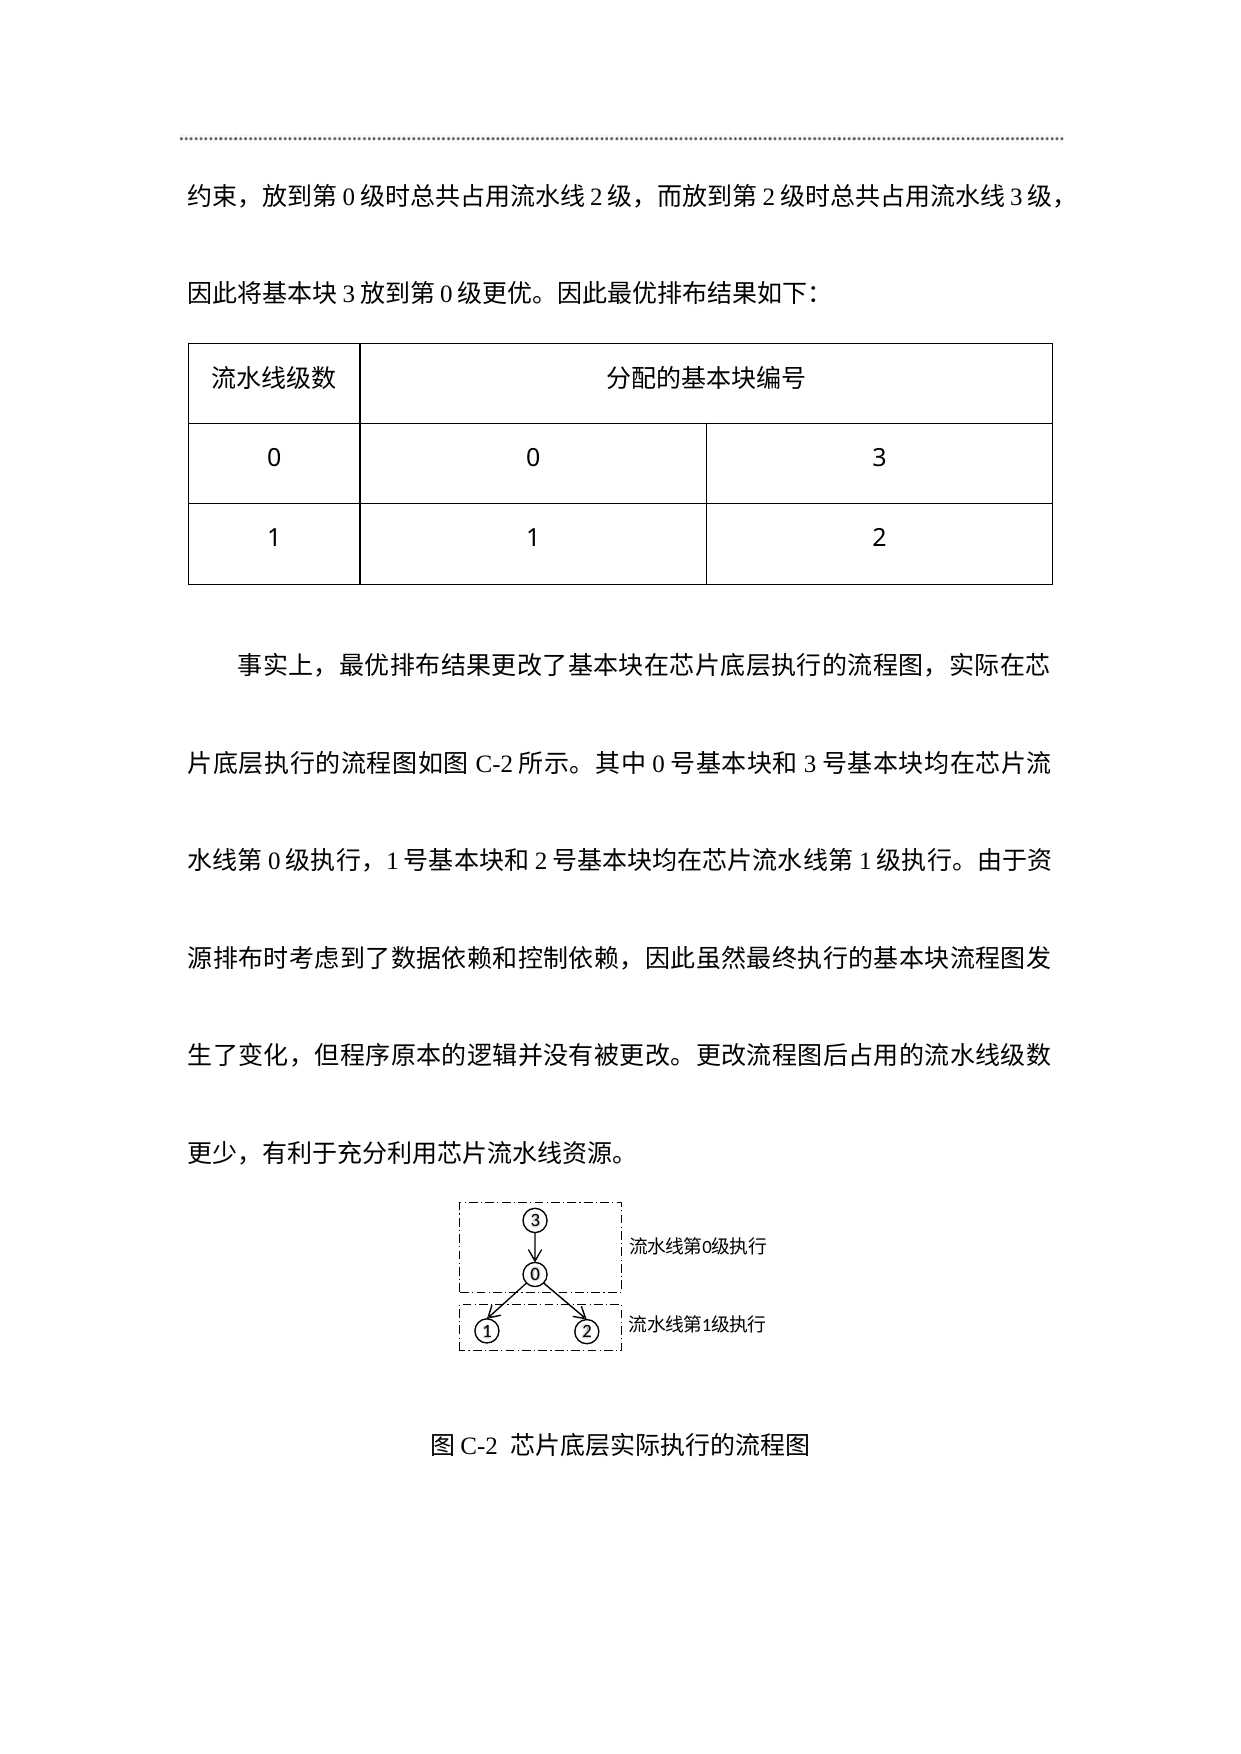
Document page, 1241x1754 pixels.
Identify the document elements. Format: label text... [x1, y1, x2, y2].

text 图C-2 芯片底层实际执行的流程图 [187, 1411, 1053, 1476]
table_cell 3 [707, 424, 1052, 503]
table_cell 2 [707, 504, 1052, 583]
table_cell 1 [361, 504, 706, 583]
table_header 分配的基本块编号 [361, 344, 1052, 423]
picture [179, 134, 1064, 143]
text 事实上，最优排布结果更改了基本块在芯片底层执行的流程图，实际在芯片底层执行的流程图如图C-2所示。其中0号基本块和3号基本块均在芯片流水线第0级执行，1号基本块和2号基本块均在芯片流水线第1级执行。由于资源排布时考虑到了数据依赖和控制依赖，因此虽然最终执行的基本块流程图发生了变化，但程序原本的逻辑并没有被更改。更改流程图后占用的流水线级数更少，有利于充分利用芯片流水线资源。 [187, 631, 1053, 1184]
table_header 流水线级数 [189, 344, 359, 423]
table_cell 0 [361, 424, 706, 503]
table_cell 0 [189, 424, 359, 503]
table_cell 1 [189, 504, 359, 583]
